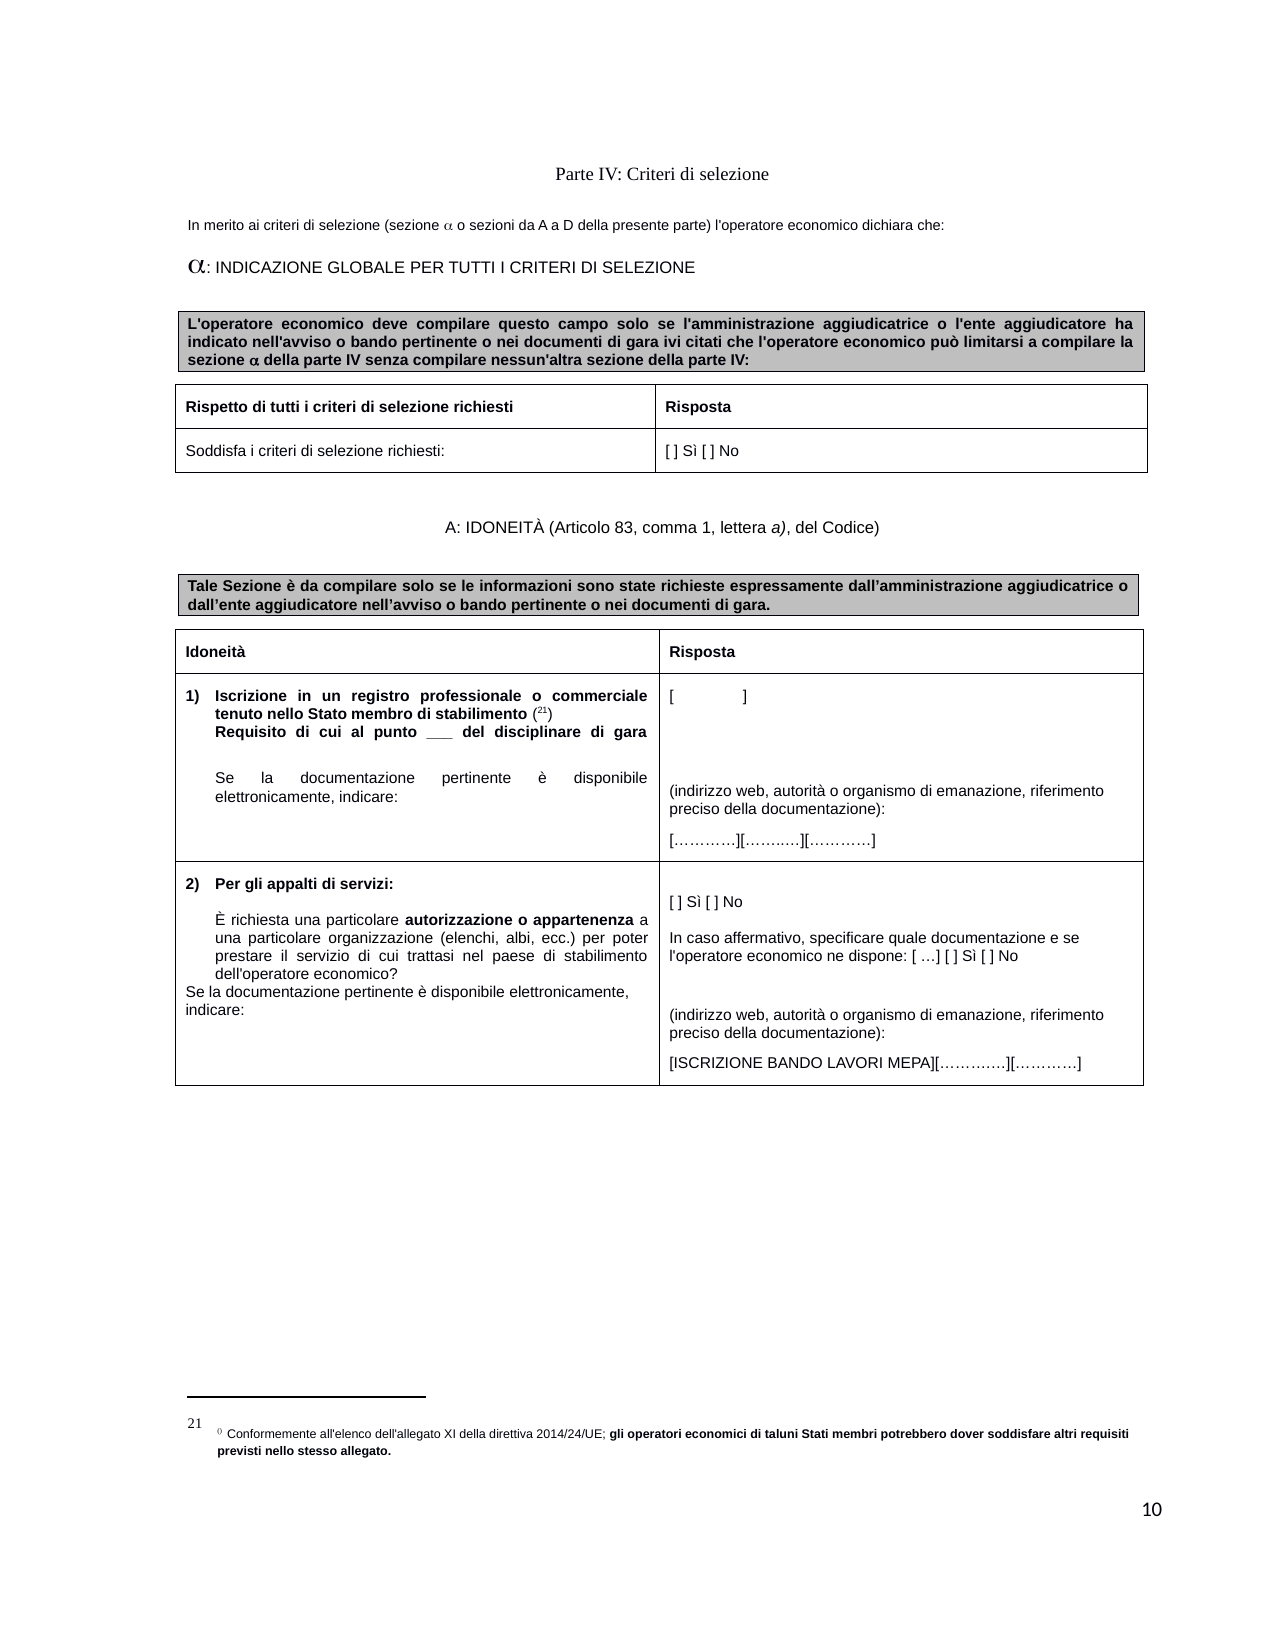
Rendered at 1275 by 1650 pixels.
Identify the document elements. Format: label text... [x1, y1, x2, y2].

table_header Idoneità [176, 630, 659, 673]
table_header Risposta [660, 630, 1143, 673]
table_cell [ ] Sì [ ] No In caso affermativo, specificare quale documentazione e se l'operatore economico ne dispone: [ …] [ ] Sì [ ] No (indirizzo web, autorità o organismo di emanazione, riferimento preciso della documentazione): [ISCRIZIONE BANDO LAVORI MEPA][……….…][…………] [660, 862, 1143, 1085]
table_cell [ ] (indirizzo web, autorità o organismo di emanazione, riferimento preciso della documentazione): […………][……..…][…………] [660, 674, 1143, 861]
table_cell Iscrizione in un registro professionale o commerciale tenuto nello Stato membro di stabilimento () Requisito di cui al punto ___ del disciplinare di gara Se la documentazione pertinente è disponibile elettronicamente, indicare: [176, 674, 659, 861]
table_cell Per gli appalti di servizi: È richiesta una particolare autorizzazione o appartenenza a una particolare organizzazione (elenchi, albi, ecc.) per poter prestare il servizio di cui trattasi nel paese di stabilimento dell'operatore economico? Se la documentazione pertinente è disponibile elettronicamente, indicare: [176, 862, 659, 1085]
table_header Risposta [656, 385, 1147, 428]
text In merito ai criteri di selezione (sezione  o sezioni da A a D della presente parte) l'operatore economico dichiara che: [187, 217, 1137, 234]
title : Indicazione globale per tutti i criteri di selezione [187, 253, 1137, 279]
text L'operatore economico deve compilare questo campo solo se l'amministrazione aggiudicatrice o l'ente aggiudicatore ha indicato nell'avviso o bando pertinente o nei documenti di gara ivi citati che l'operatore economico può limitarsi a compilare la sezione  della parte IV senza compilare nessun'altra sezione della parte IV: [179, 312, 1144, 371]
text Tale Sezione è da compilare solo se le informazioni sono state richieste espressamente dall’amministrazione aggiudicatrice o dall’ente aggiudicatore nell’avviso o bando pertinente o nei documenti di gara. [179, 575, 1138, 615]
table_header Rispetto di tutti i criteri di selezione richiesti [176, 385, 655, 428]
table_cell Soddisfa i criteri di selezione richiesti: [176, 429, 655, 472]
table_cell [ ] Sì [ ] No [656, 429, 1147, 472]
text Parte IV: Criteri di selezione [187, 162, 1137, 184]
title A: Idoneità (Articolo 83, comma 1, lettera a), del Codice) [187, 517, 1137, 537]
